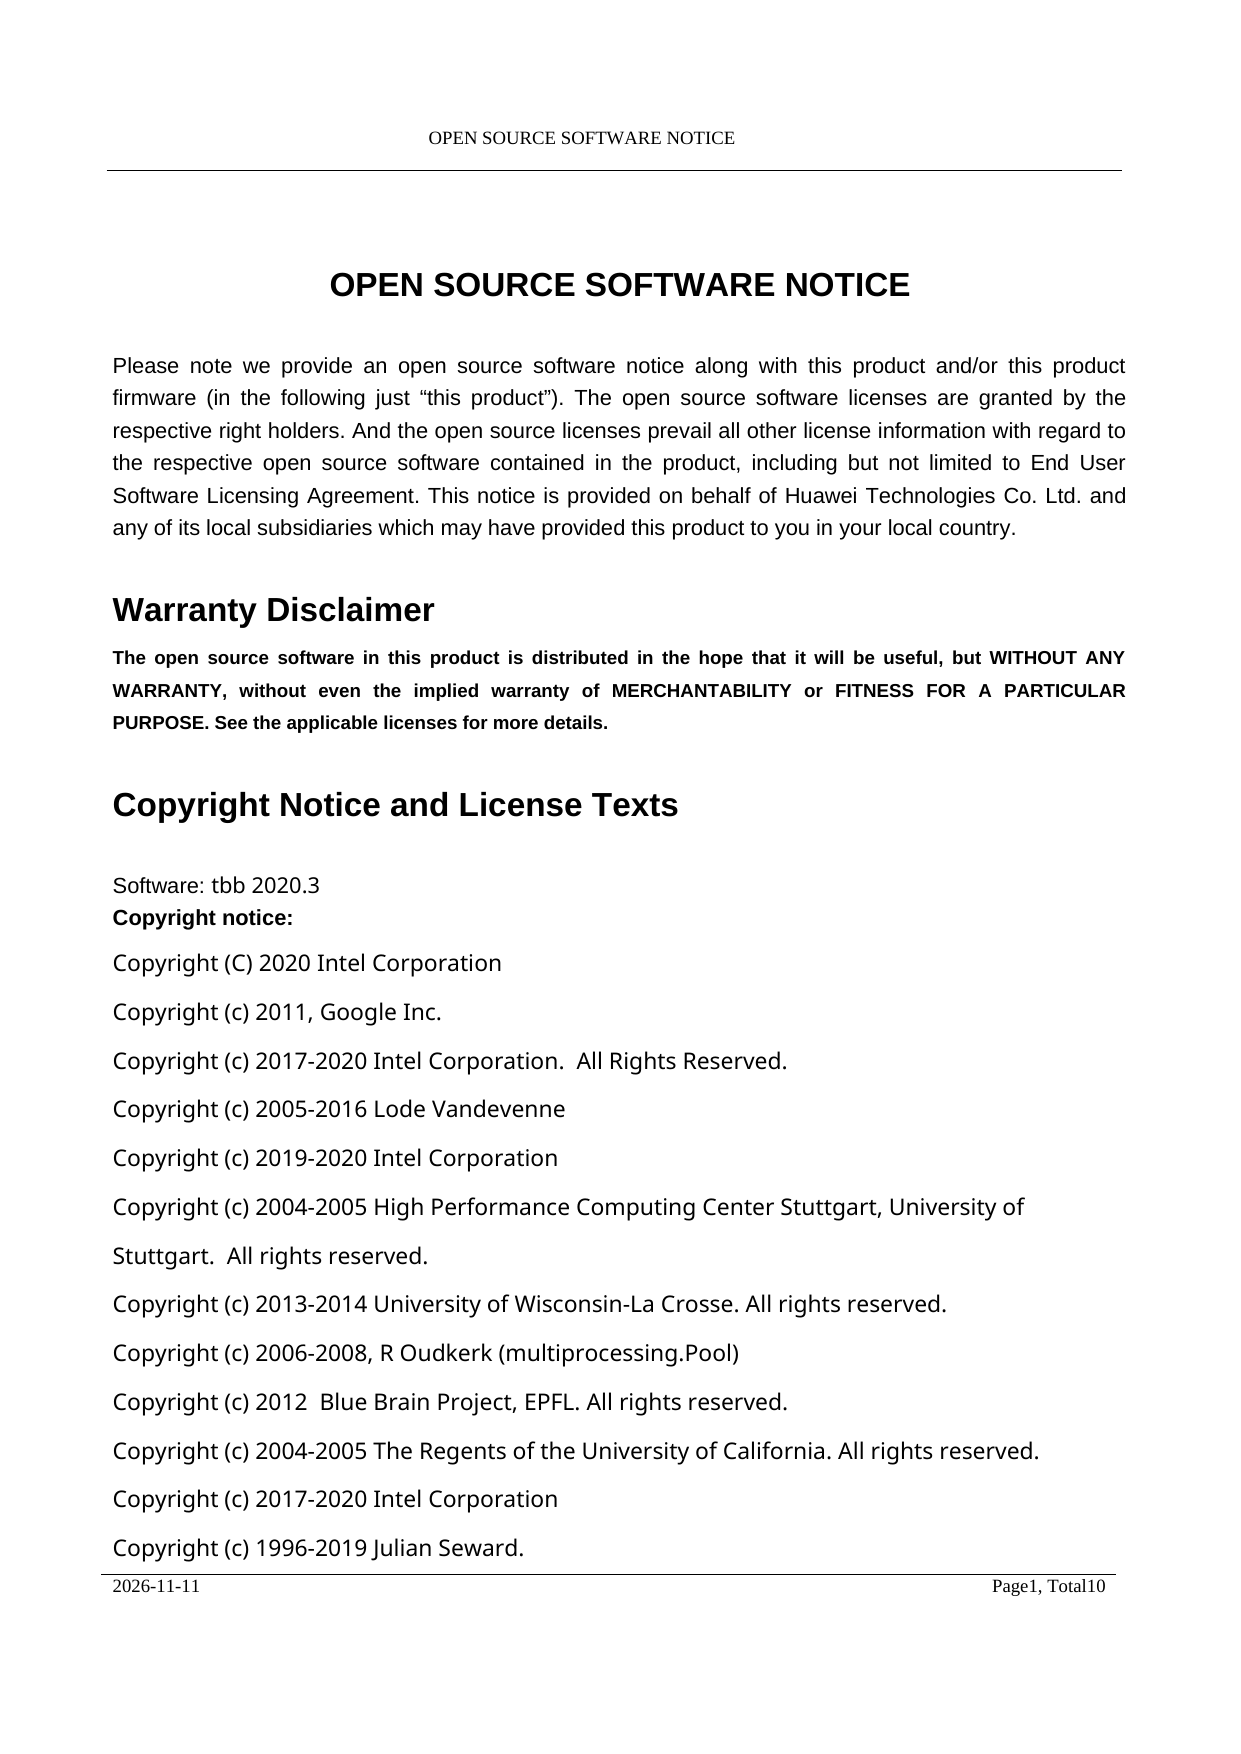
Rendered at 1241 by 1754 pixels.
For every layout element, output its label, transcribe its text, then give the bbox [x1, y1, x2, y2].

text Warranty Disclaimer [112, 576, 1128, 641]
text Copyright Notice and License Texts [112, 771, 1128, 836]
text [112, 947, 1128, 1564]
text The open source software in this product is distributed in the hope that it will be useful, but WITHOUT ANY WARRANTY, without even the implied warranty of MERCHANTABILITY or FITNESS FOR A PARTICULAR PURPOSE. See the applicable licenses for more details. [112, 641, 1128, 739]
text Please note we provide an open source software notice along with this product and/or this product firmware (in the following just “this product”). The open source software licenses are granted by the respective right holders. And the open source licenses prevail all other license information with regard to the respective open source software contained in the product, including but not limited to End User Software Licensing Agreement. This notice is provided on behalf of Huawei Technologies Co. Ltd. and any of its local subsidiaries which may have provided this product to you in your local country. [112, 349, 1128, 544]
text Software: tbb 2020.3 [112, 869, 1128, 901]
text OPEN SOURCE SOFTWARE NOTICE [112, 251, 1128, 316]
text Copyright notice: [112, 901, 1128, 934]
